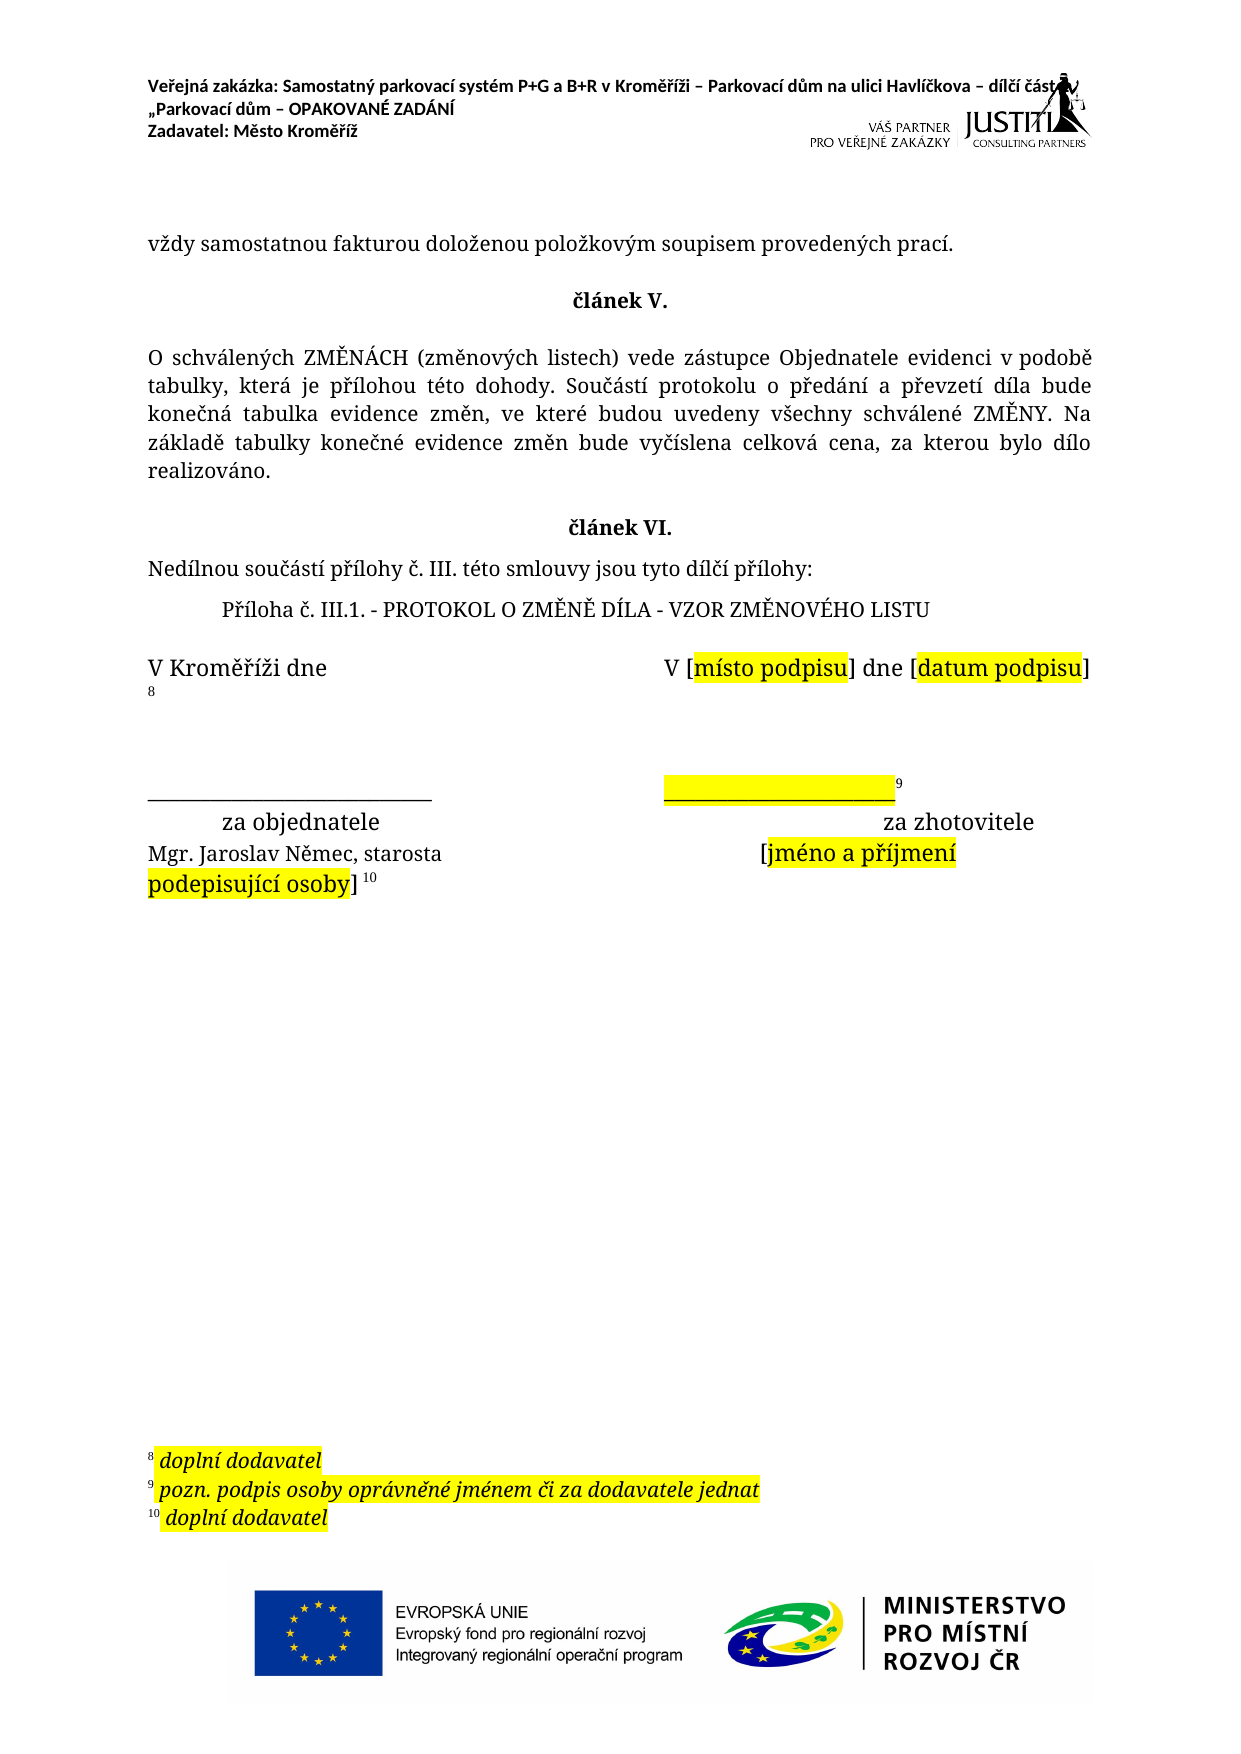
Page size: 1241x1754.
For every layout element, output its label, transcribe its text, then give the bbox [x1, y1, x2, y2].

picture [811, 73, 1093, 150]
text za objednatele za zhotovitele [148, 806, 1092, 837]
text O schválených ZMĚNÁCH (změnových listech) vede zástupce Objednatele evidenci v podobě tabulky, která je přílohou této dohody. Součástí protokolu o předání a převzetí díla bude konečná tabulka evidence změn, ve které budou uvedeny všechny schválené ZMĚNY. Na základě tabulky konečné evidence změn bude vyčíslena celková cena, za kterou bylo dílo realizováno. [148, 343, 1092, 485]
picture [226, 1561, 1093, 1704]
text článek V. [148, 286, 1092, 314]
text V Kroměříži dne V [místo podpisu] dne [datum podpisu] [148, 652, 1092, 712]
text článek VI. [148, 513, 1092, 542]
text Mgr. Jaroslav Němec, starosta [jméno a příjmení podepisující osoby] [148, 837, 1092, 899]
text ___________________________ ______________________ [148, 774, 1092, 806]
text Příloha č. III.1. - Protokol o změně díla - vzor změnového listu [148, 595, 1092, 623]
text Nedílnou součástí přílohy č. III. této smlouvy jsou tyto dílčí přílohy: [148, 554, 1092, 583]
